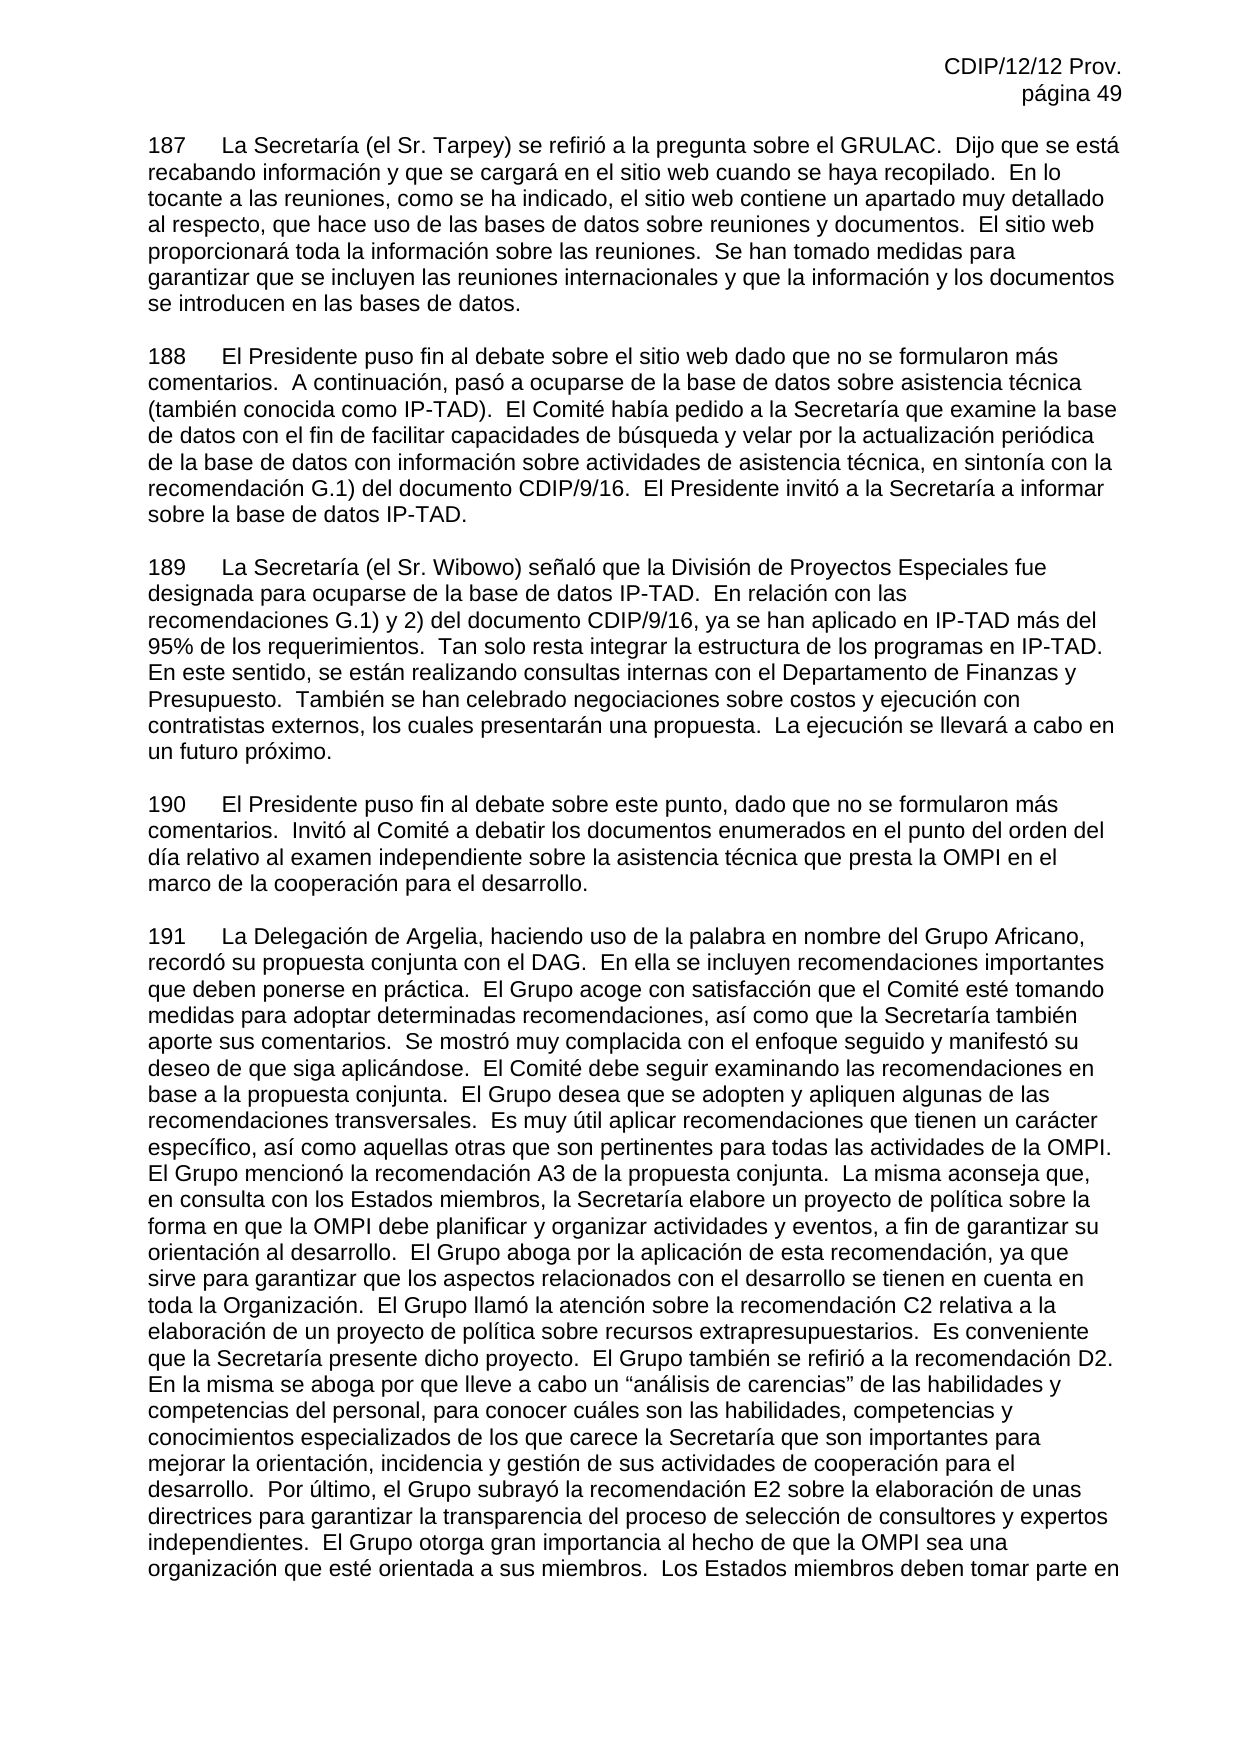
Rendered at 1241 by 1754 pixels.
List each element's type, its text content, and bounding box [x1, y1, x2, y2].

text La Secretaría (el Sr. Wibowo) señaló que la División de Proyectos Especiales fue designada para ocuparse de la base de datos IP-TAD. En relación con las recomendaciones G.1) y 2) del documento CDIP/9/16, ya se han aplicado en IP-TAD más del 95% de los requerimientos. Tan solo resta integrar la estructura de los programas en IP-TAD. En este sentido, se están realizando consultas internas con el Departamento de Finanzas y Presupuesto. También se han celebrado negociaciones sobre costos y ejecución con contratistas externos, los cuales presentarán una propuesta. La ejecución se llevará a cabo en un futuro próximo. [148, 554, 1122, 765]
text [148, 923, 1122, 1582]
text La Secretaría (el Sr. Tarpey) se refirió a la pregunta sobre el GRULAC. Dijo que se está recabando información y que se cargará en el sitio web cuando se haya recopilado. En lo tocante a las reuniones, como se ha indicado, el sitio web contiene un apartado muy detallado al respecto, que hace uso de las bases de datos sobre reuniones y documentos. El sitio web proporcionará toda la información sobre las reuniones. Se han tomado medidas para garantizar que se incluyen las reuniones internacionales y que la información y los documentos se introducen en las bases de datos. [148, 132, 1122, 317]
text El Presidente puso fin al debate sobre el sitio web dado que no se formularon más comentarios. A continuación, pasó a ocuparse de la base de datos sobre asistencia técnica (también conocida como IP-TAD). El Comité había pedido a la Secretaría que examine la base de datos con el fin de facilitar capacidades de búsqueda y velar por la actualización periódica de la base de datos con información sobre actividades de asistencia técnica, en sintonía con la recomendación G.1) del documento CDIP/9/16. El Presidente invitó a la Secretaría a informar sobre la base de datos IP-TAD. [148, 343, 1122, 527]
text El Presidente puso fin al debate sobre este punto, dado que no se formularon más comentarios. Invitó al Comité a debatir los documentos enumerados en el punto del orden del día relativo al examen independiente sobre la asistencia técnica que presta la OMPI en el marco de la cooperación para el desarrollo. [148, 791, 1122, 896]
